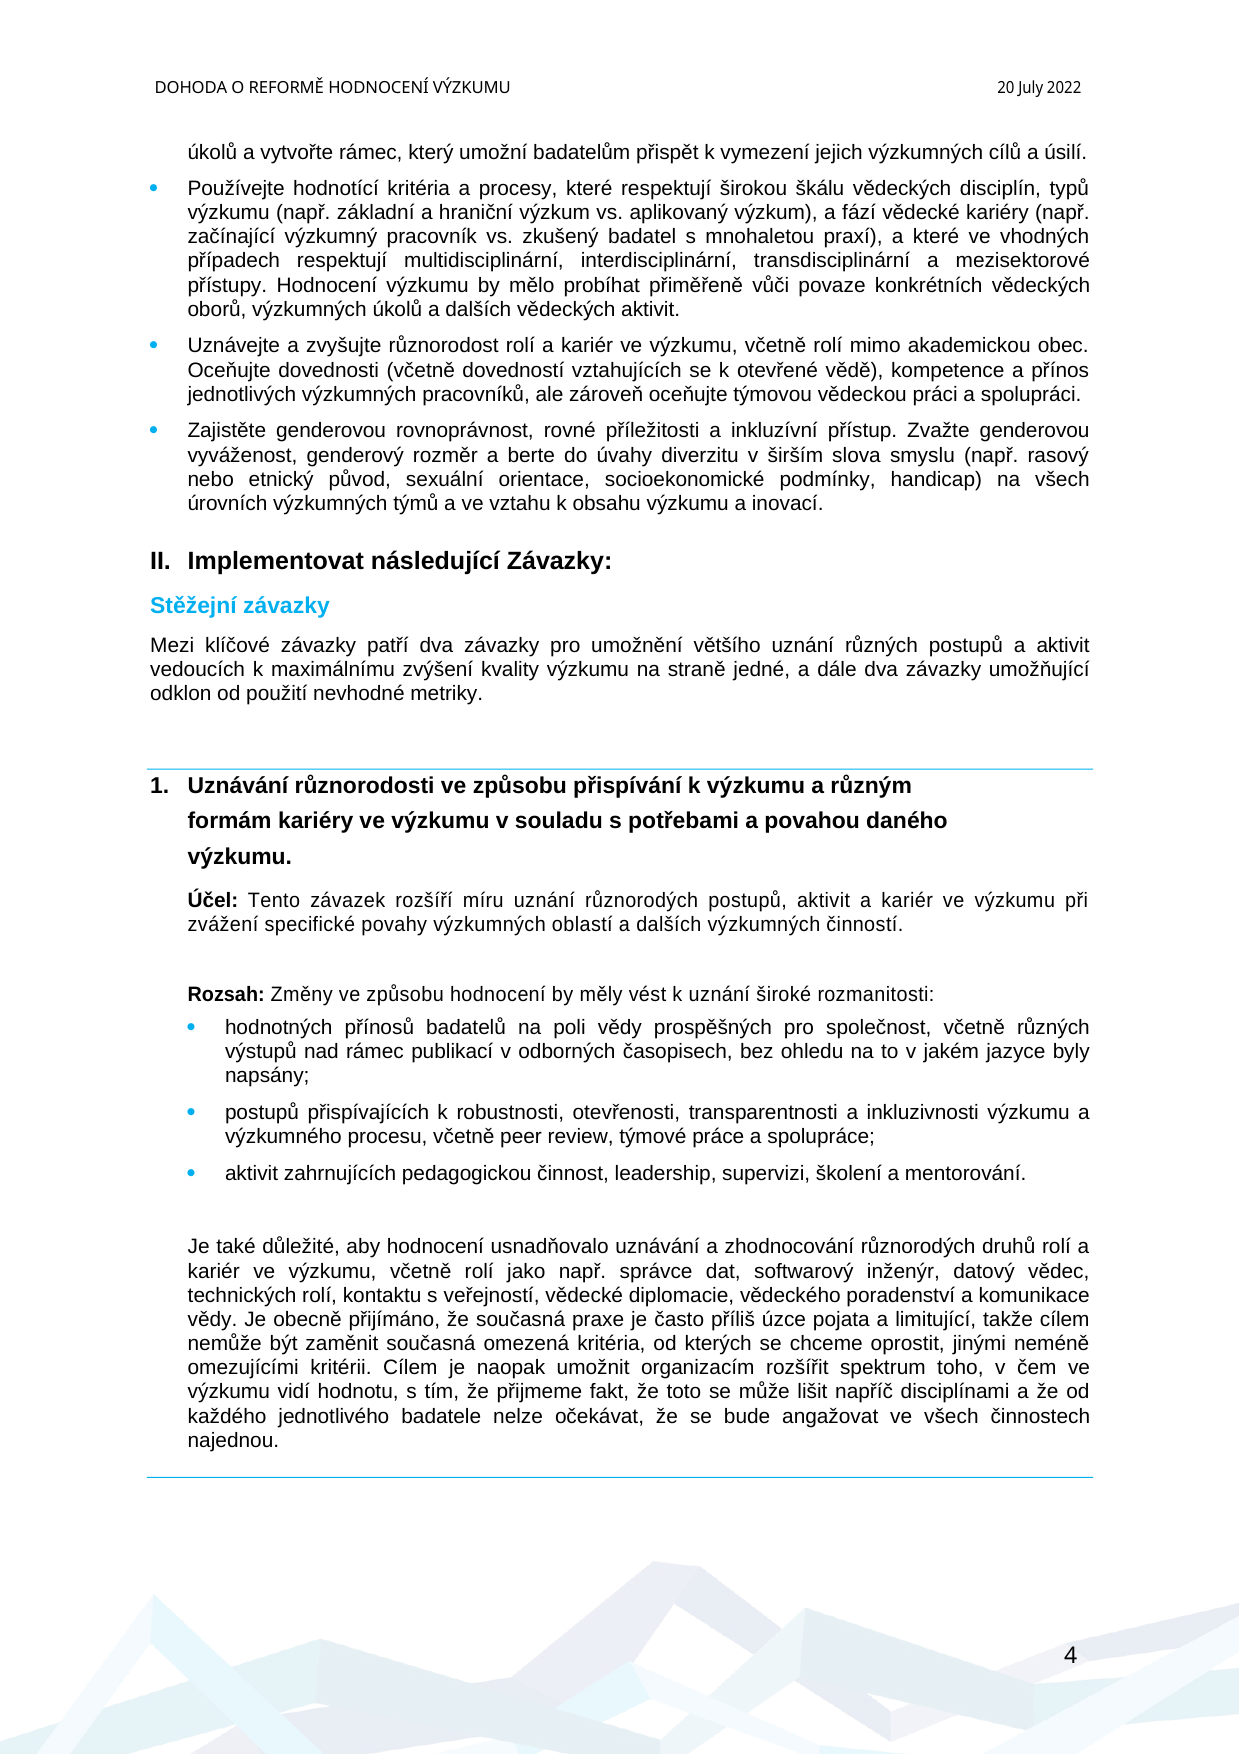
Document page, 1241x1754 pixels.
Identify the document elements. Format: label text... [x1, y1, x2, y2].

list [150, 139, 1091, 163]
list Uznávání různorodosti ve způsobu přispívání k výzkumu a různým formám kariéry ve výzkumu v souladu s potřebami a povahou daného výzkumu. [150, 772, 959, 870]
text Je také důležité, aby hodnocení usnadňovalo uznávání a zhodnocování různorodých druhů rolí a kariér ve výzkumu, včetně rolí jako např. správce dat, softwarový inženýr, datový vědec, technických rolí, kontaktu s veřejností, vědecké diplomacie, vědeckého poradenství a komunikace vědy. Je obecně přijímáno, že současná praxe je často příliš úzce pojata a limitující, takže cílem nemůže být zaměnit současná omezená kritéria, od kterých se chceme oprostit, jinými neméně omezujícími kritérii. Cílem je naopak umožnit organizacím rozšířit spektrum toho, v čem ve výzkumu vidí hodnotu, s tím, že přijmeme fakt, že toto se může lišit napříč disciplínami a že od každého jednotlivého badatele nelze očekávat, že se bude angažovat ve všech činnostech najednou. [187, 1234, 1091, 1452]
text Stěžejní závazky [150, 592, 1117, 619]
list Zajistěte genderovou rovnoprávnost, rovné příležitosti a inkluzívní přístup. Zvažte genderovou vyváženost, genderový rozměr a berte do úvahy diverzitu v širším slova smyslu (např. rasový nebo etnický původ, sexuální orientace, socioekonomické podmínky, handicap) na všech úrovních výzkumných týmů a ve vztahu k obsahu výzkumu a inovací. [150, 418, 1090, 515]
list aktivit zahrnujících pedagogickou činnost, leadership, supervizi, školení a mentorování. [187, 1161, 1117, 1185]
text Rozsah: Změny ve způsobu hodnocení by měly vést k uznání široké rozmanitosti: [187, 982, 1117, 1006]
list postupů přispívajících k robustnosti, otevřenosti, transparentnosti a inkluzivnosti výzkumu a výzkumného procesu, včetně peer review, týmové práce a spolupráce; [187, 1100, 1090, 1148]
list Implementovat následující Závazky: [150, 546, 1117, 575]
list hodnotných přínosů badatelů na poli vědy prospěšných pro společnost, včetně různých výstupů nad rámec publikací v odborných časopisech, bez ohledu na to v jakém jazyce byly napsány; [187, 1015, 1090, 1087]
text Mezi klíčové závazky patří dva závazky pro umožnění většího uznání různých postupů a aktivit vedoucích k maximálnímu zvýšení kvality výzkumu na straně jedné, a dále dva závazky umožňující odklon od použití nevhodné metriky. [150, 633, 1091, 705]
list Používejte hodnotící kritéria a procesy, které respektují širokou škálu vědeckých disciplín, typů výzkumu (např. základní a hraniční výzkum vs. aplikovaný výzkum), a fází vědecké kariéry (např. začínající výzkumný pracovník vs. zkušený badatel s mnohaletou praxí), a které ve vhodných případech respektují multidisciplinární, interdisciplinární, transdisciplinární a mezisektorové přístupy. Hodnocení výzkumu by mělo probíhat přiměřeně vůči povaze konkrétních vědeckých oborů, výzkumných úkolů a dalších vědeckých aktivit. [150, 176, 1091, 321]
list Uznávejte a zvyšujte různorodost rolí a kariér ve výzkumu, včetně rolí mimo akademickou obec. Oceňujte dovednosti (včetně dovedností vztahujících se k otevřené vědě), kompetence a přínos jednotlivých výzkumných pracovníků, ale zároveň oceňujte týmovou vědeckou práci a spolupráci. [150, 333, 1090, 406]
picture [0, 1561, 1239, 1754]
text Účel: Tento závazek rozšíří míru uznání různorodých postupů, aktivit a kariér ve výzkumu při zvážení specifické povahy výzkumných oblastí a dalších výzkumných činností. [187, 888, 1090, 936]
